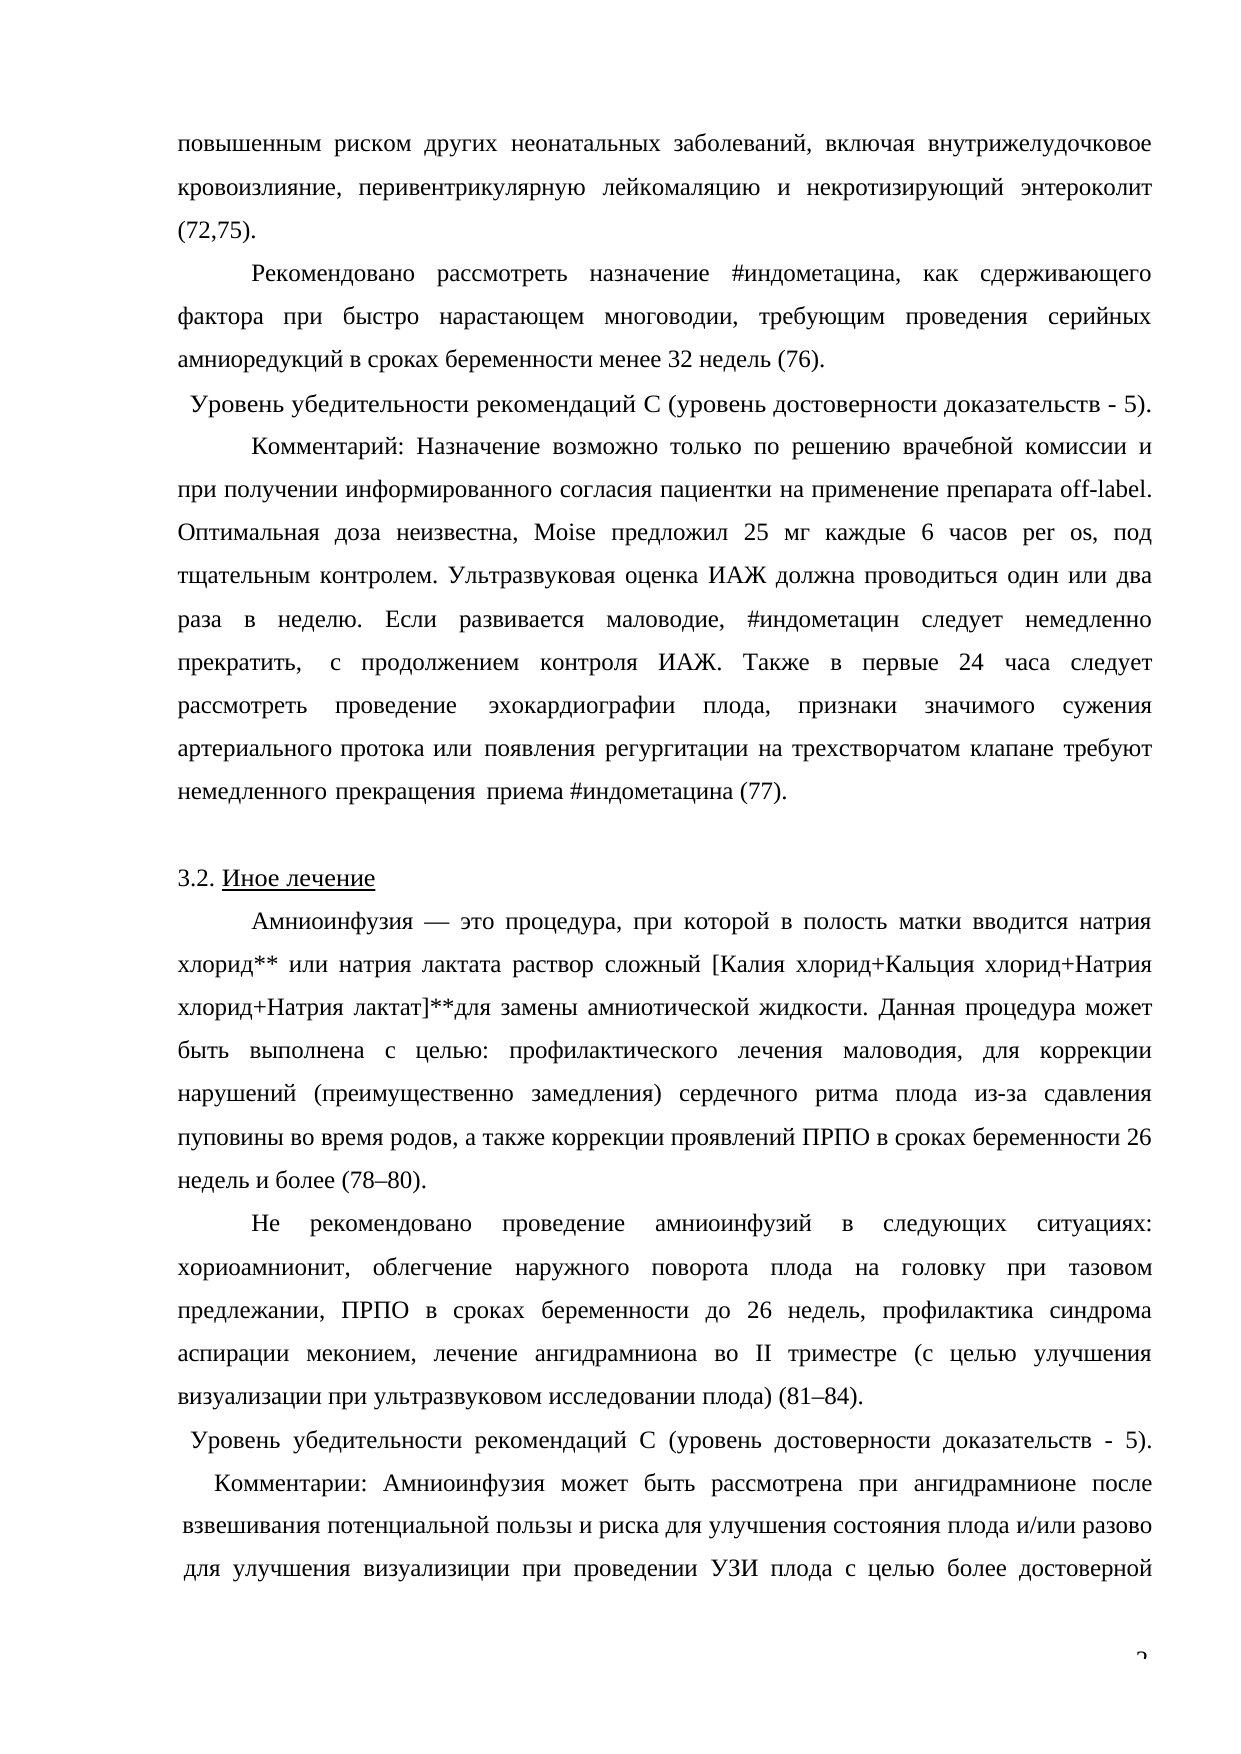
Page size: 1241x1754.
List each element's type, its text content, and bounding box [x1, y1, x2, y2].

text Не рекомендовано проведение амниоинфузий в слeдующих ситуациях: хориоамнионит, облегчение наружного поворота плода на головку при тазовом предлежании, ПРПО в сроках беременности до 26 недель, профилактика синдрома аспирации меконием, лечение ангидрамниона во II триместре (с целью улучшения визуализации при ультразвуковом исследовании плода) (81–84). [177, 1208, 1152, 1410]
text Амниоинфузия — это процедура, при которой в полость матки вводится натрия хлорид** или натрия лактата раствор сложный [Калия хлорид+Кальция хлорид+Натрия хлорид+Натрия лактат]**для замены амниотической жидкости. Данная процедура может быть выполнена с целью: профилактического лечения маловодия, для коррекции нарушений (преимущественно замедления) сердечного ритма плода из-за сдавления пуповины во время родов, а также коррекции проявлений ПРПО в сроках беременности 26 недель и более (78–80). [177, 906, 1152, 1193]
text повышенным риском других неонатальных заболеваний, включая внутрижелудочковое кровоизлияние, перивентрикулярную лейкомаляцию и некротизирующий энтероколит (72,75). [177, 128, 1152, 243]
text Уровень убедительности рекомендаций С (уровень достоверности доказательств - 5). [167, 389, 1152, 417]
list Иное лечение [177, 863, 1163, 892]
text Уровень убедительности рекомендаций С (уровень достоверности доказательств - 5). Комментарии: Амниоинфузия может быть рассмотрена при ангидрамнионе после взвешивания потенциальной пользы и риска для улучшения состояния плода и/или разово для улучшения визуализиции при проведении УЗИ плода с целью более достоверной [167, 1425, 1152, 1582]
text Рекомендовано рассмотреть назначение #индометацина, как сдерживающего фактора при быстро нарастающем многоводии, требующим проведения серийных амниоредукций в сроках беременности менее 32 недель (76). [177, 258, 1152, 373]
text Комментарий: Назначение возможно только по решению врачебной комиссии и при получении информированного согласия пациентки на применение препарата off-label. Оптимальная доза неизвестна, Moise предложил 25 мг каждые 6 часов per os, под тщательным контролем. Ультразвуковая оценка ИАЖ должна проводиться один или два раза в неделю. Если развивается маловодие, #индометацин следует немедленно прекратить, с продолжением контроля ИАЖ. Также в первые 24 часа следует рассмотреть проведение эхокардиографии плода, признаки значимого сужения артериального протока или появления регургитации на трехстворчатом клапане требуют немедленного прекращения приема #индометацина (77). [177, 431, 1152, 805]
